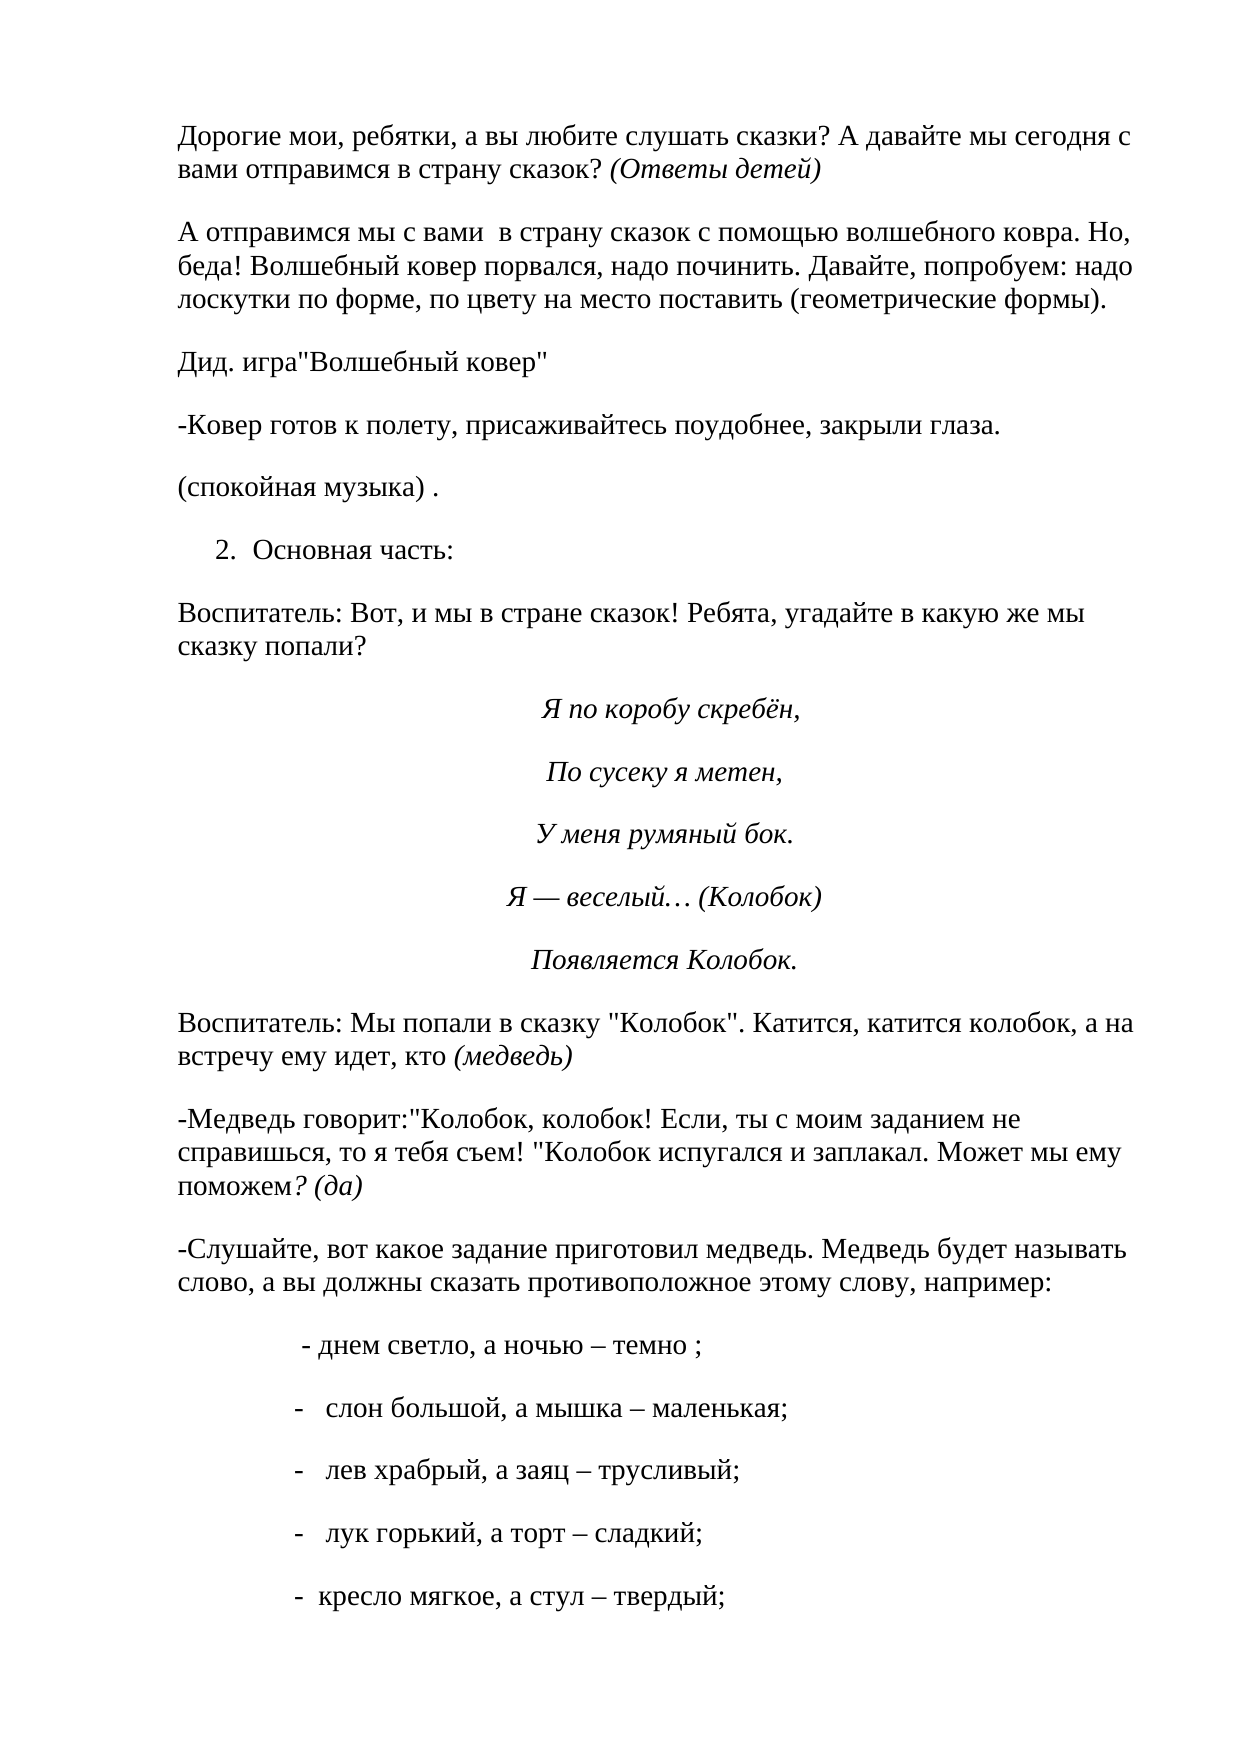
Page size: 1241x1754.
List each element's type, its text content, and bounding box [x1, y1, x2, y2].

text - кресло мягкое, а стул – твердый; [177, 1578, 1152, 1611]
text Я — веселый… (Колобок) [177, 879, 1152, 913]
text -Медведь говорит:"Колобок, колобок! Если, ты с моим заданием не справишься, то я тебя съем! "Колобок испугался и заплакал. Может мы ему поможем? (да) [177, 1101, 1152, 1202]
text Воспитатель: Вот, и мы в стране сказок! Ребята, угадайте в какую же мы сказку попали? [177, 595, 1152, 662]
text А отправимся мы с вами в страну сказок с помощью волшебного ковра. Но, беда! Волшебный ковер порвался, надо починить. Давайте, попробуем: надо лоскутки по форме, по цвету на место поставить (геометрические формы). [177, 214, 1152, 315]
text По сусеку я метен, [177, 754, 1152, 787]
text Воспитатель: Мы попали в сказку "Колобок". Катится, катится колобок, а на встречу ему идет, кто (медведь) [177, 1005, 1152, 1072]
text Появляется Колобок. [177, 942, 1152, 976]
text Дид. игра"Волшебный ковер" [177, 344, 1152, 378]
text - лев храбрый, а заяц – трусливый; [177, 1452, 1152, 1486]
text - слон большой, а мышка – маленькая; [177, 1390, 1152, 1423]
text -Ковер готов к полету, присаживайтесь поудобнее, закрыли глаза. [177, 407, 1152, 440]
text Дорогие мои, ребятки, а вы любите слушать сказки? А давайте мы сегодня с вами отправимся в страну сказок? (Ответы детей) [177, 118, 1152, 185]
list Основная часть: [215, 532, 1152, 566]
text - днем светло, а ночью – темно ; [177, 1327, 1152, 1361]
text У меня румяный бок. [177, 817, 1152, 850]
text Я по коробу скребён, [177, 691, 1152, 725]
text - лук горький, а торт – сладкий; [177, 1515, 1152, 1549]
text (спокойная музыка) . [177, 469, 1152, 503]
text -Слушайте, вот какое задание приготовил медведь. Медведь будет называть слово, а вы должны сказать противоположное этому слову, например: [177, 1231, 1152, 1298]
